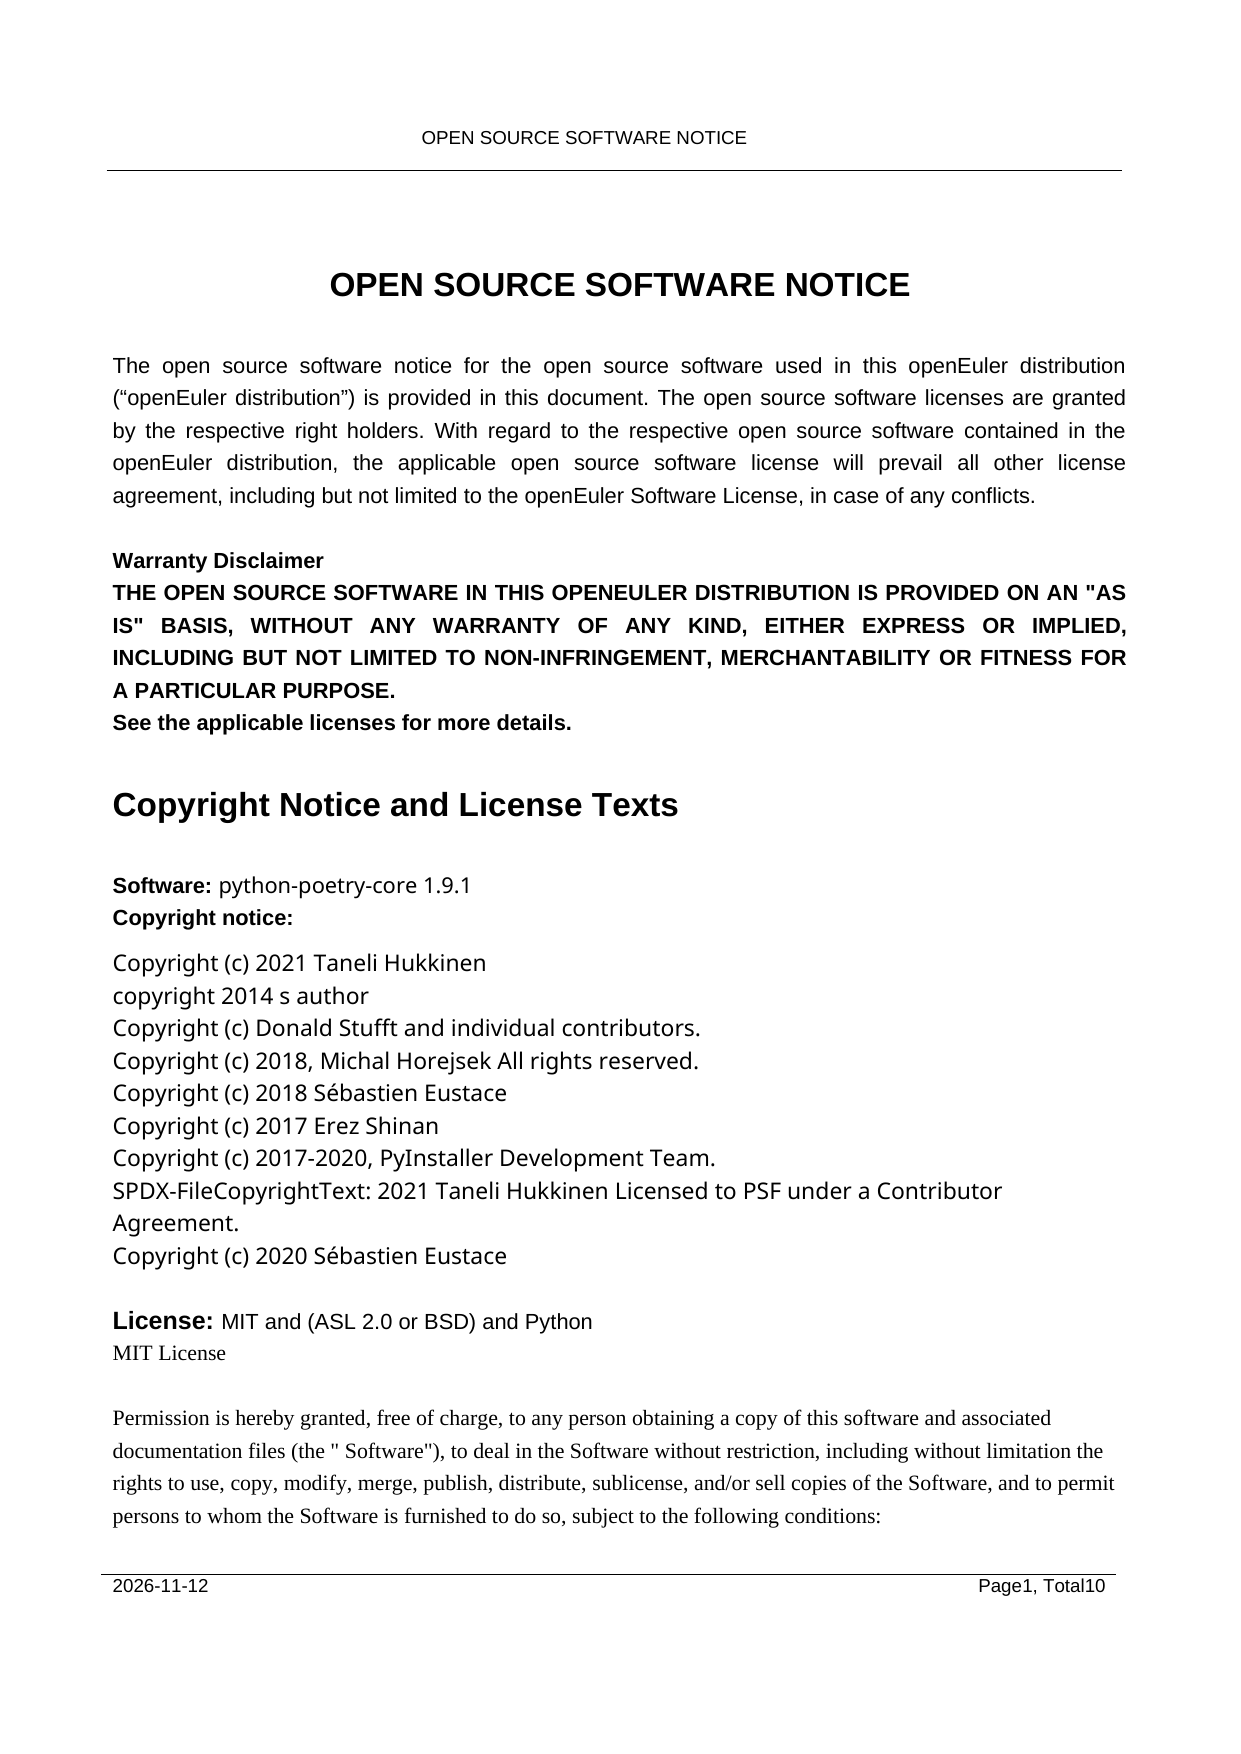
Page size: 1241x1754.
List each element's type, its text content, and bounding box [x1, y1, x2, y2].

text The open source software notice for the open source software used in this openEuler distribution (“openEuler distribution”) is provided in this document. The open source software licenses are granted by the respective right holders. With regard to the respective open source software contained in the openEuler distribution, the applicable open source software license will prevail all other license agreement, including but not limited to the openEuler Software License, in case of any conflicts. [112, 349, 1128, 511]
text Copyright notice: [112, 901, 1128, 934]
title Software: python-poetry-core 1.9.1 [112, 869, 1128, 901]
text Copyright (c) 2021 Taneli Hukkinen copyright 2014 s author Copyright (c) Donald Stufft and individual contributors. Copyright (c) 2018, Michal Horejsek All rights reserved. Copyright (c) 2018 Sébastien Eustace Copyright (c) 2017 Erez Shinan Copyright (c) 2017-2020, PyInstaller Development Team. SPDX-FileCopyrightText: 2021 Taneli Hukkinen Licensed to PSF under a Contributor Agreement. Copyright (c) 2020 Sébastien Eustace [112, 947, 1128, 1304]
text License: MIT and (ASL 2.0 or BSD) and Python [112, 1304, 1128, 1337]
text Warranty Disclaimer [112, 544, 1128, 576]
text Copyright Notice and License Texts [112, 771, 1128, 836]
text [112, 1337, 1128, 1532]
text THE OPEN SOURCE SOFTWARE IN THIS OPENEULER DISTRIBUTION IS PROVIDED ON AN "AS IS" BASIS, WITHOUT ANY WARRANTY OF ANY KIND, EITHER EXPRESS OR IMPLIED, INCLUDING BUT NOT LIMITED TO NON-INFRINGEMENT, MERCHANTABILITY OR FITNESS FOR A PARTICULAR PURPOSE. See the applicable licenses for more details. [112, 576, 1128, 739]
text OPEN SOURCE SOFTWARE NOTICE [112, 251, 1128, 316]
